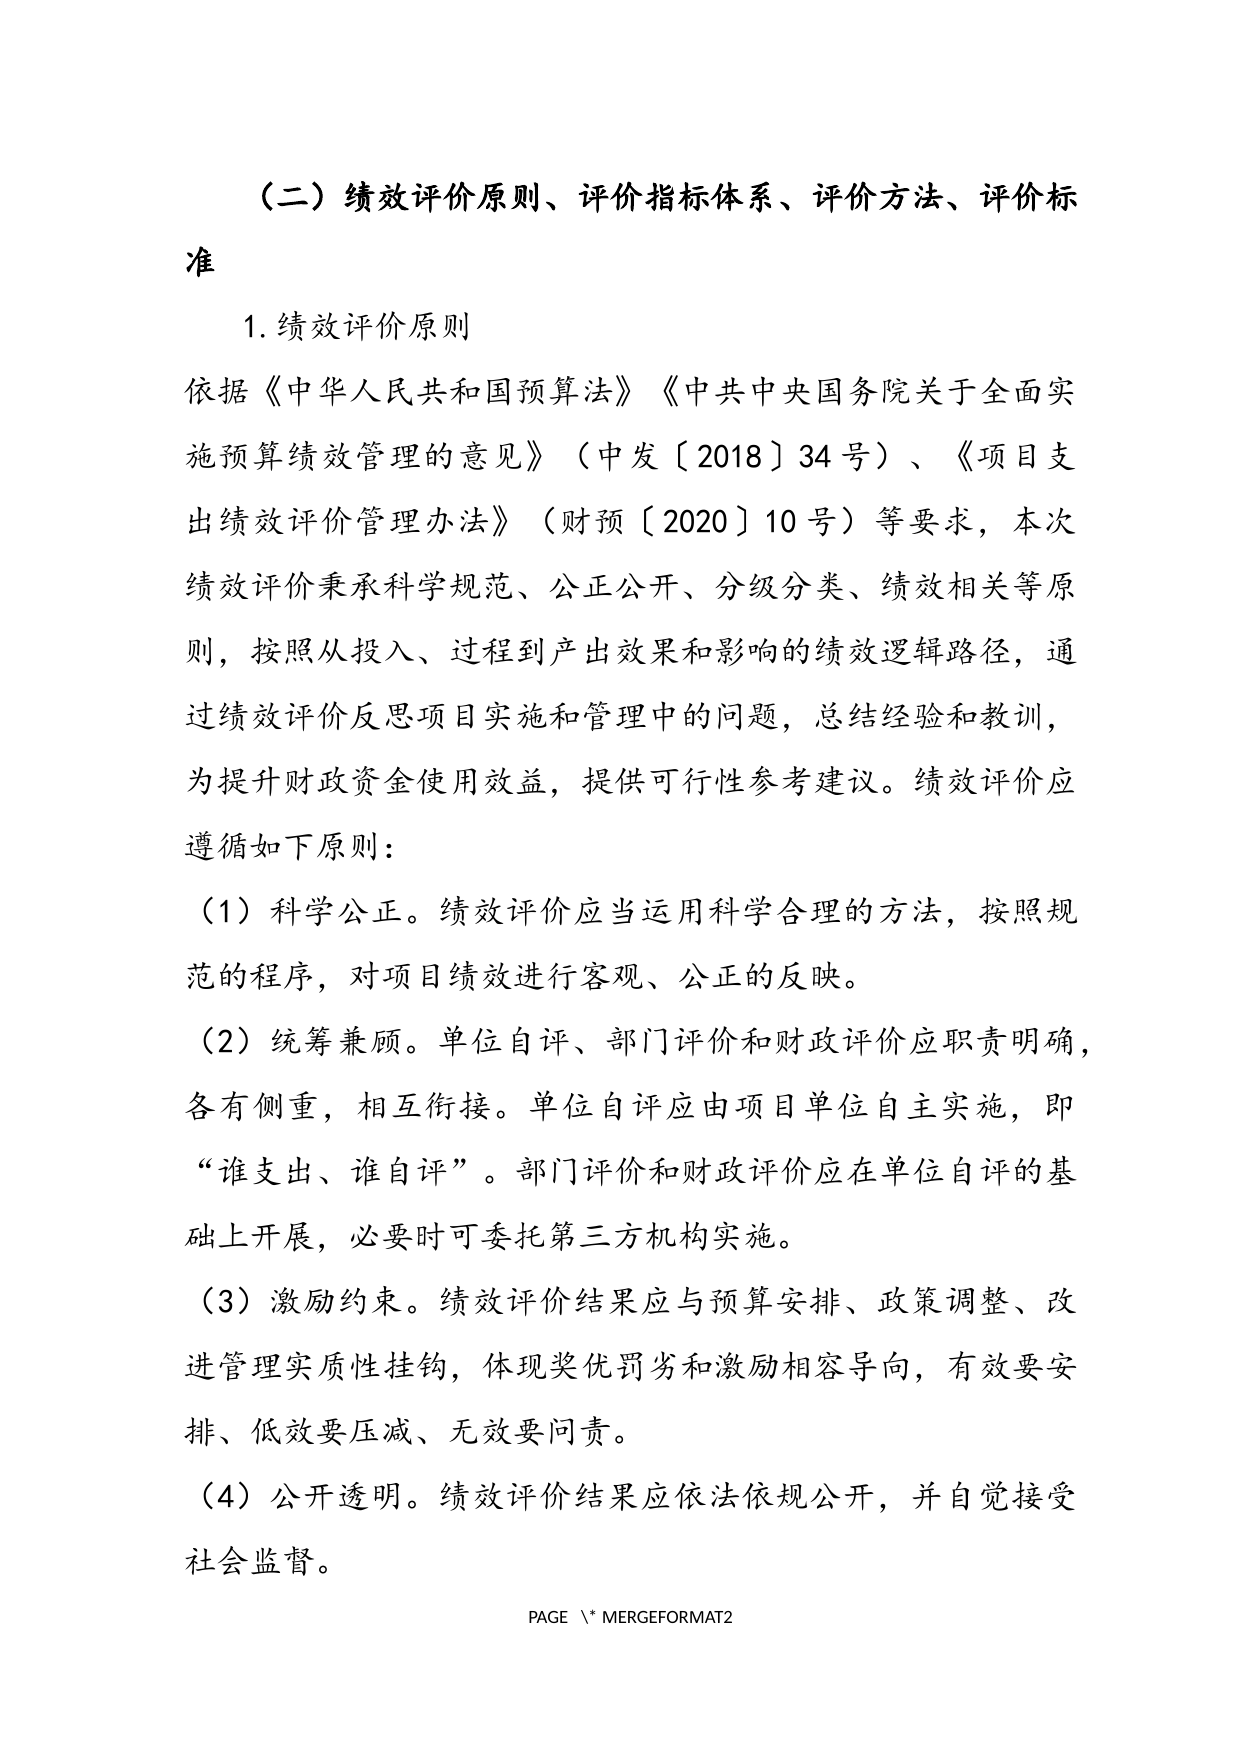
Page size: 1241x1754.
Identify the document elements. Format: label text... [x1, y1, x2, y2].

text （二）绩效评价原则、评价指标体系、评价方法、评价标准 [183, 162, 1078, 292]
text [183, 292, 1078, 1592]
